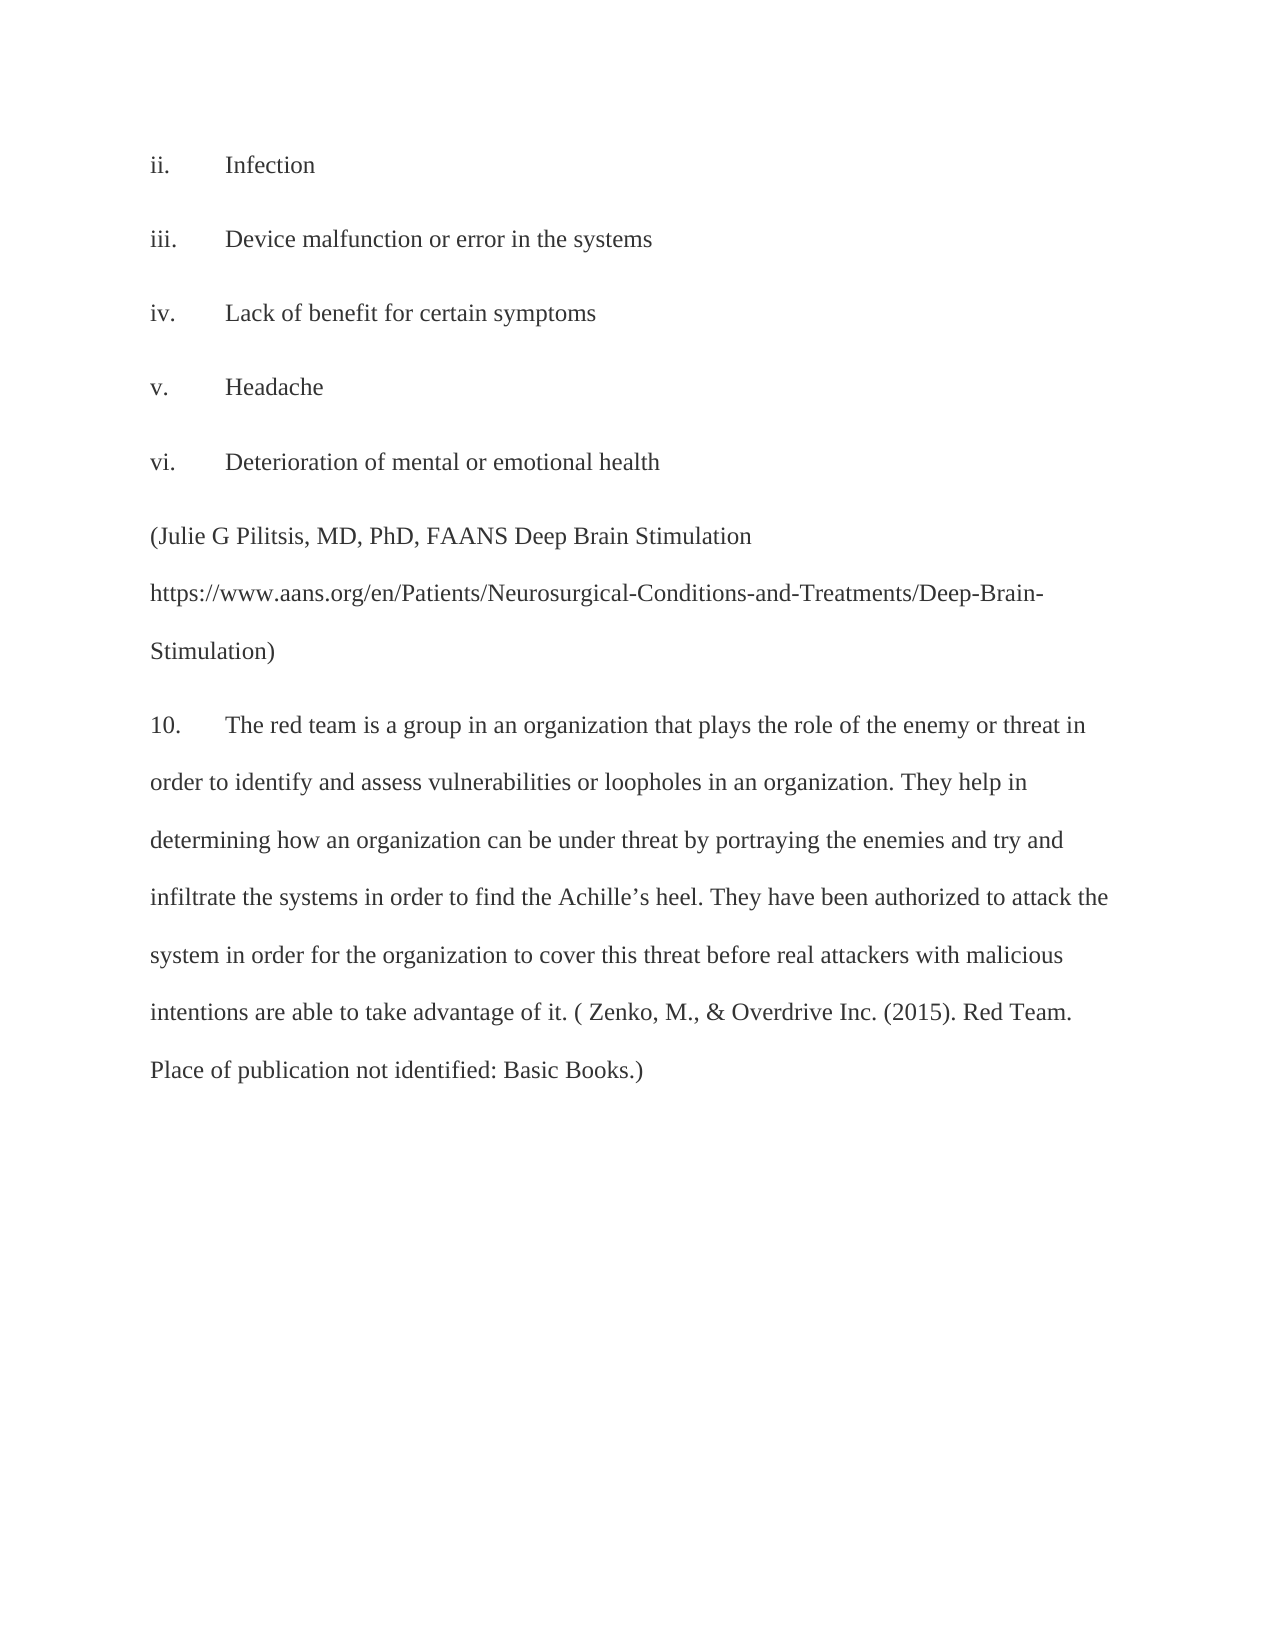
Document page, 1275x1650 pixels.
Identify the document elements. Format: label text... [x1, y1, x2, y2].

text v. Headache [150, 372, 1125, 401]
text iv. Lack of benefit for certain symptoms [150, 298, 1125, 327]
text (Julie G Pilitsis, MD, PhD, FAANS Deep Brain Stimulation https://www.aans.org/en/Patients/Neurosurgical-Conditions-and-Treatments/Deep-Brain-Stimulation) [150, 521, 1125, 664]
text 10. The red team is a group in an organization that plays the role of the enemy or threat in order to identify and assess vulnerabilities or loopholes in an organization. They help in determining how an organization can be under threat by portraying the enemies and try and infiltrate the systems in order to find the Achille’s heel. They have been authorized to attack the system in order for the organization to cover this threat before real attackers with malicious intentions are able to take advantage of it. ( Zenko, M., & Overdrive Inc. (2015). Red Team. Place of publication not identified: Basic Books.) [150, 710, 1125, 1084]
text iii. Device malfunction or error in the systems [150, 224, 1125, 253]
text vi. Deterioration of mental or emotional health [150, 447, 1125, 475]
text ii. Infection [150, 150, 1125, 179]
